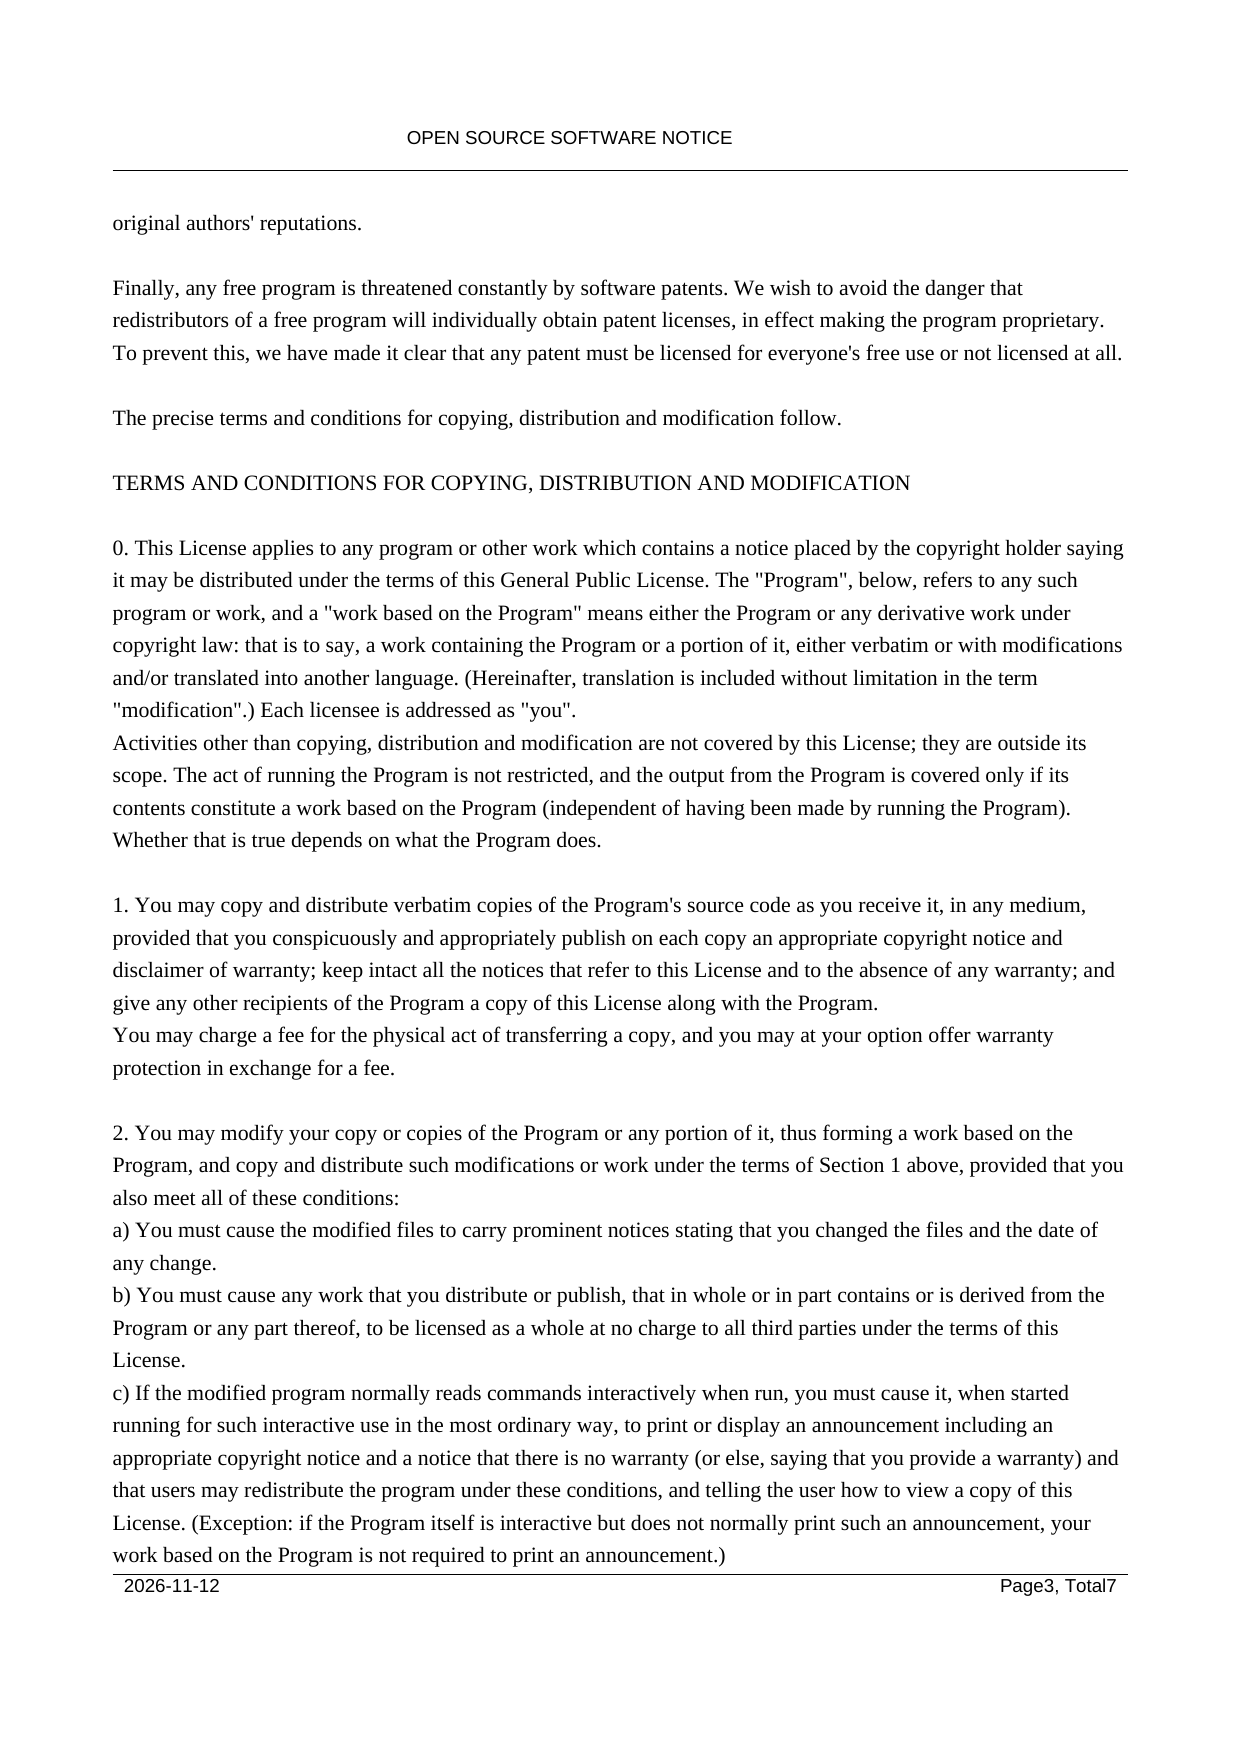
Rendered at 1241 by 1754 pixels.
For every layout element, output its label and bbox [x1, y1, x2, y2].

text [112, 206, 1128, 1571]
